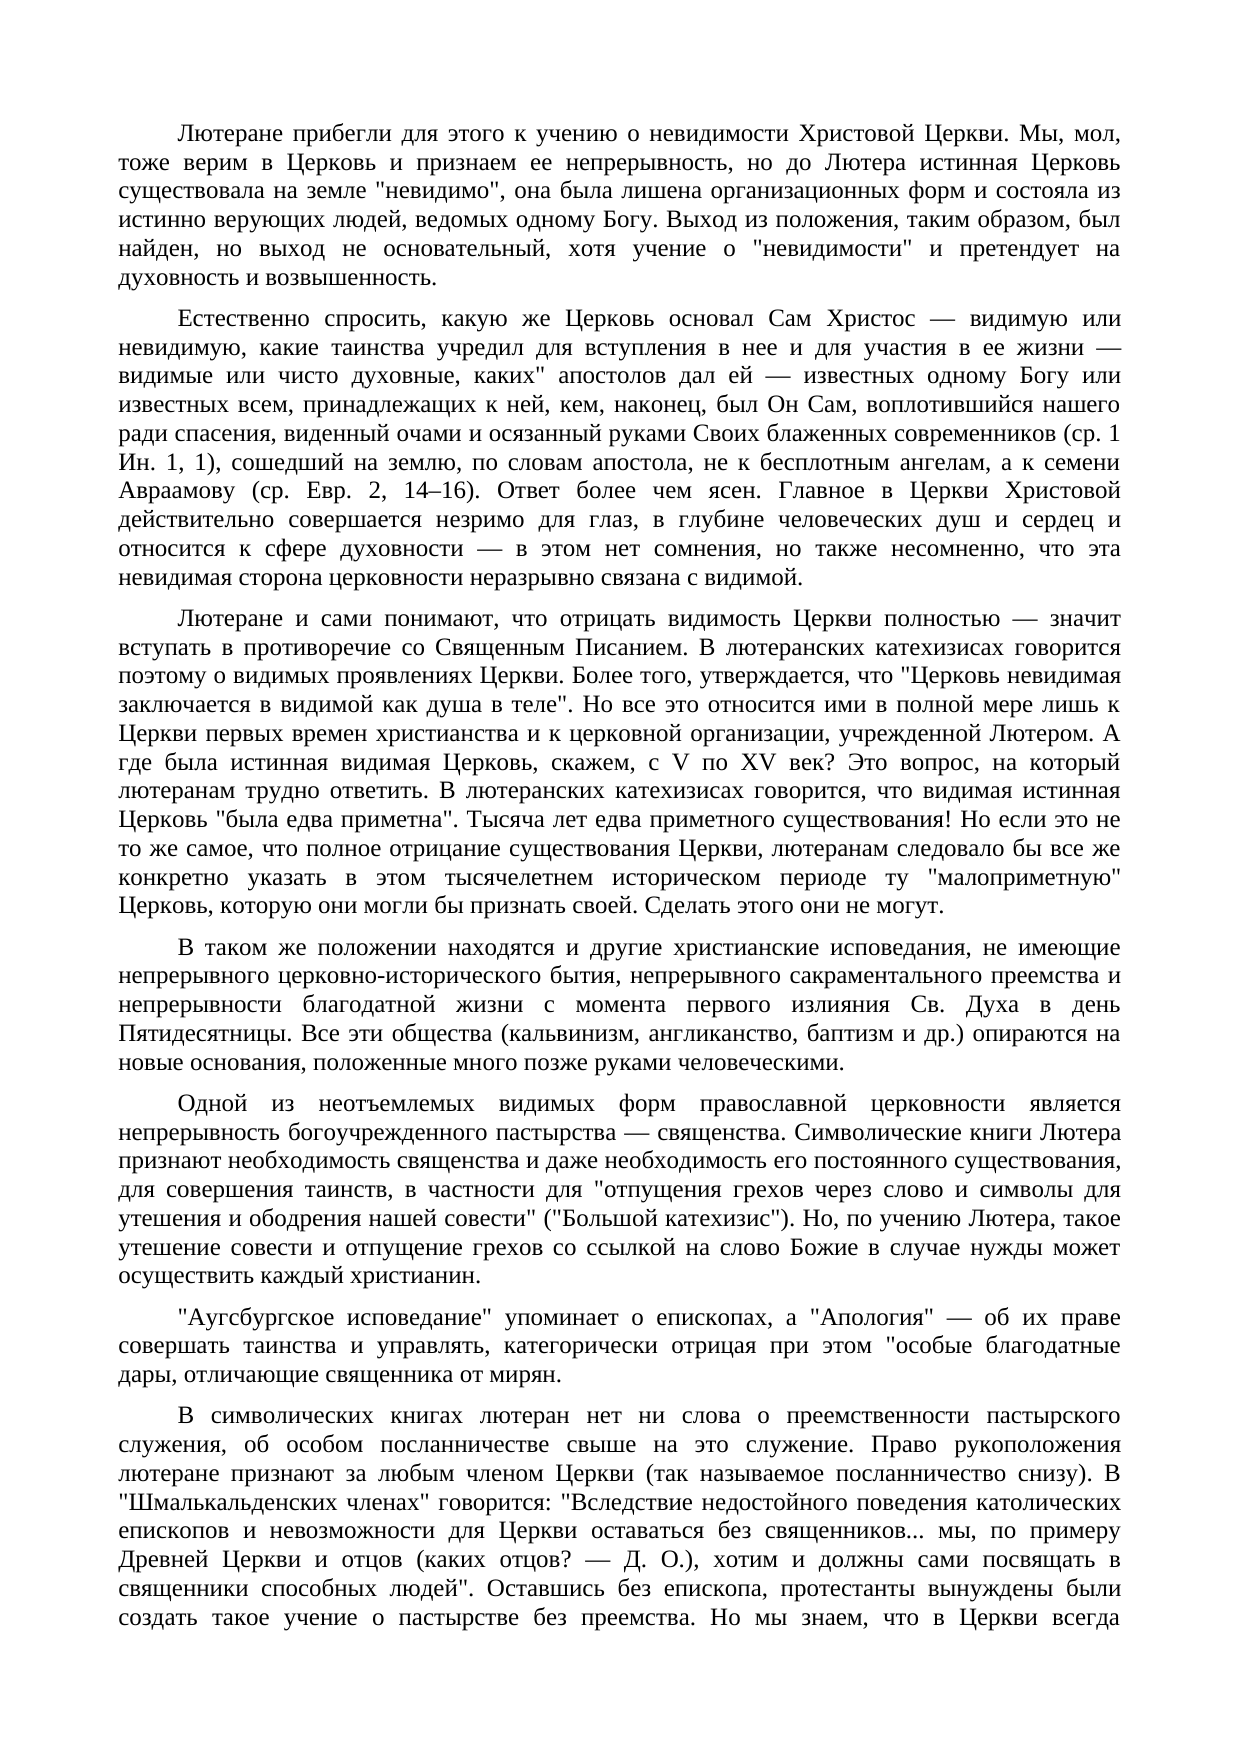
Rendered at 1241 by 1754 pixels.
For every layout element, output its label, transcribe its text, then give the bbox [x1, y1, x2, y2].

text Лютеране прибегли для этого к учению о невидимости Христовой Церкви. Мы, мол, тоже верим в Церковь и признаем ее непрерывность, но до Лютера истинная Церковь существовала на земле "невидимо", она была лишена организационных форм и состояла из истинно верующих людей, ведомых одному Богу. Выход из положения, таким образом, был найден, но выход не основательный, хотя учение о "невидимости" и претендует на духовность и возвышенность. [118, 118, 1122, 291]
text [118, 1401, 1122, 1631]
text "Аугсбургское исповедание" упоминает о епископах, а "Апология" — об их праве совершать таинства и управлять, категорически отрицая при этом "особые благодатные дары, отличающие священника от мирян. [118, 1302, 1122, 1388]
text Одной из неотъемлемых видимых форм православной церковности является непрерывность богоучрежденного пастырства — священства. Символические книги Лютера признают необходимость священства и даже необходимость его постоянного существования, для совершения таинств, в частности для "отпущения грехов через слово и символы для утешения и ободрения нашей совести" ("Большой катехизис"). Но, по учению Лютера, такое утешение совести и отпущение грехов со ссылкой на слово Божие в случае нужды может осуществить каждый христианин. [118, 1088, 1122, 1289]
text В таком же положении находятся и другие христианские исповедания, не имеющие непрерывного церковно-исторического бытия, непрерывного сакраментального преемства и непрерывности благодатной жизни с момента первого излияния Св. Духа в день Пятидесятницы. Все эти общества (кальвинизм, англиканство, баптизм и др.) опираются на новые основания, положенные много позже руками человеческими. [118, 932, 1122, 1076]
text Лютеране и сами понимают, что отрицать видимость Церкви полностью — значит вступать в противоречие со Священным Писанием. В лютеранских катехизисах говорится поэтому о видимых проявлениях Церкви. Более того, утверждается, что "Церковь невидимая заключается в видимой как душа в теле". Но все это относится ими в полной мере лишь к Церкви первых времен христианства и к церковной организации, учрежденной Лютером. А где была истинная видимая Церковь, скажем, с V по XV век? Это вопрос, на который лютеранам трудно ответить. В лютеранских катехизисах говорится, что видимая истинная Церковь "была едва приметна". Тысяча лет едва приметного существования! Но если это не то же самое, что полное отрицание существования Церкви, лютеранам следовало бы все же конкретно указать в этом тысячелетнем историческом периоде ту "малоприметную" Церковь, которую они могли бы признать своей. Сделать этого они не могут. [118, 603, 1122, 919]
text Естественно спросить, какую же Церковь основал Сам Христос — видимую или невидимую, какие таинства учредил для вступления в нее и для участия в ее жизни — видимые или чисто духовные, каких" апостолов дал ей — известных одному Богу или известных всем, принадлежащих к ней, кем, наконец, был Он Сам, воплотившийся нашего ради спасения, виденный очами и осязанный руками Своих блаженных современников (ср. 1 Ин. 1, 1), сошедший на землю, по словам апостола, не к бесплотным ангелам, а к семени Авраамову (ср. Евр. 2, 14–16). Ответ более чем ясен. Главное в Церкви Христовой действительно совершается незримо для глаз, в глубине человеческих душ и сердец и относится к сфере духовности — в этом нет сомнения, но также несомненно, что эта невидимая сторона церковности неразрывно связана с видимой. [118, 303, 1122, 591]
